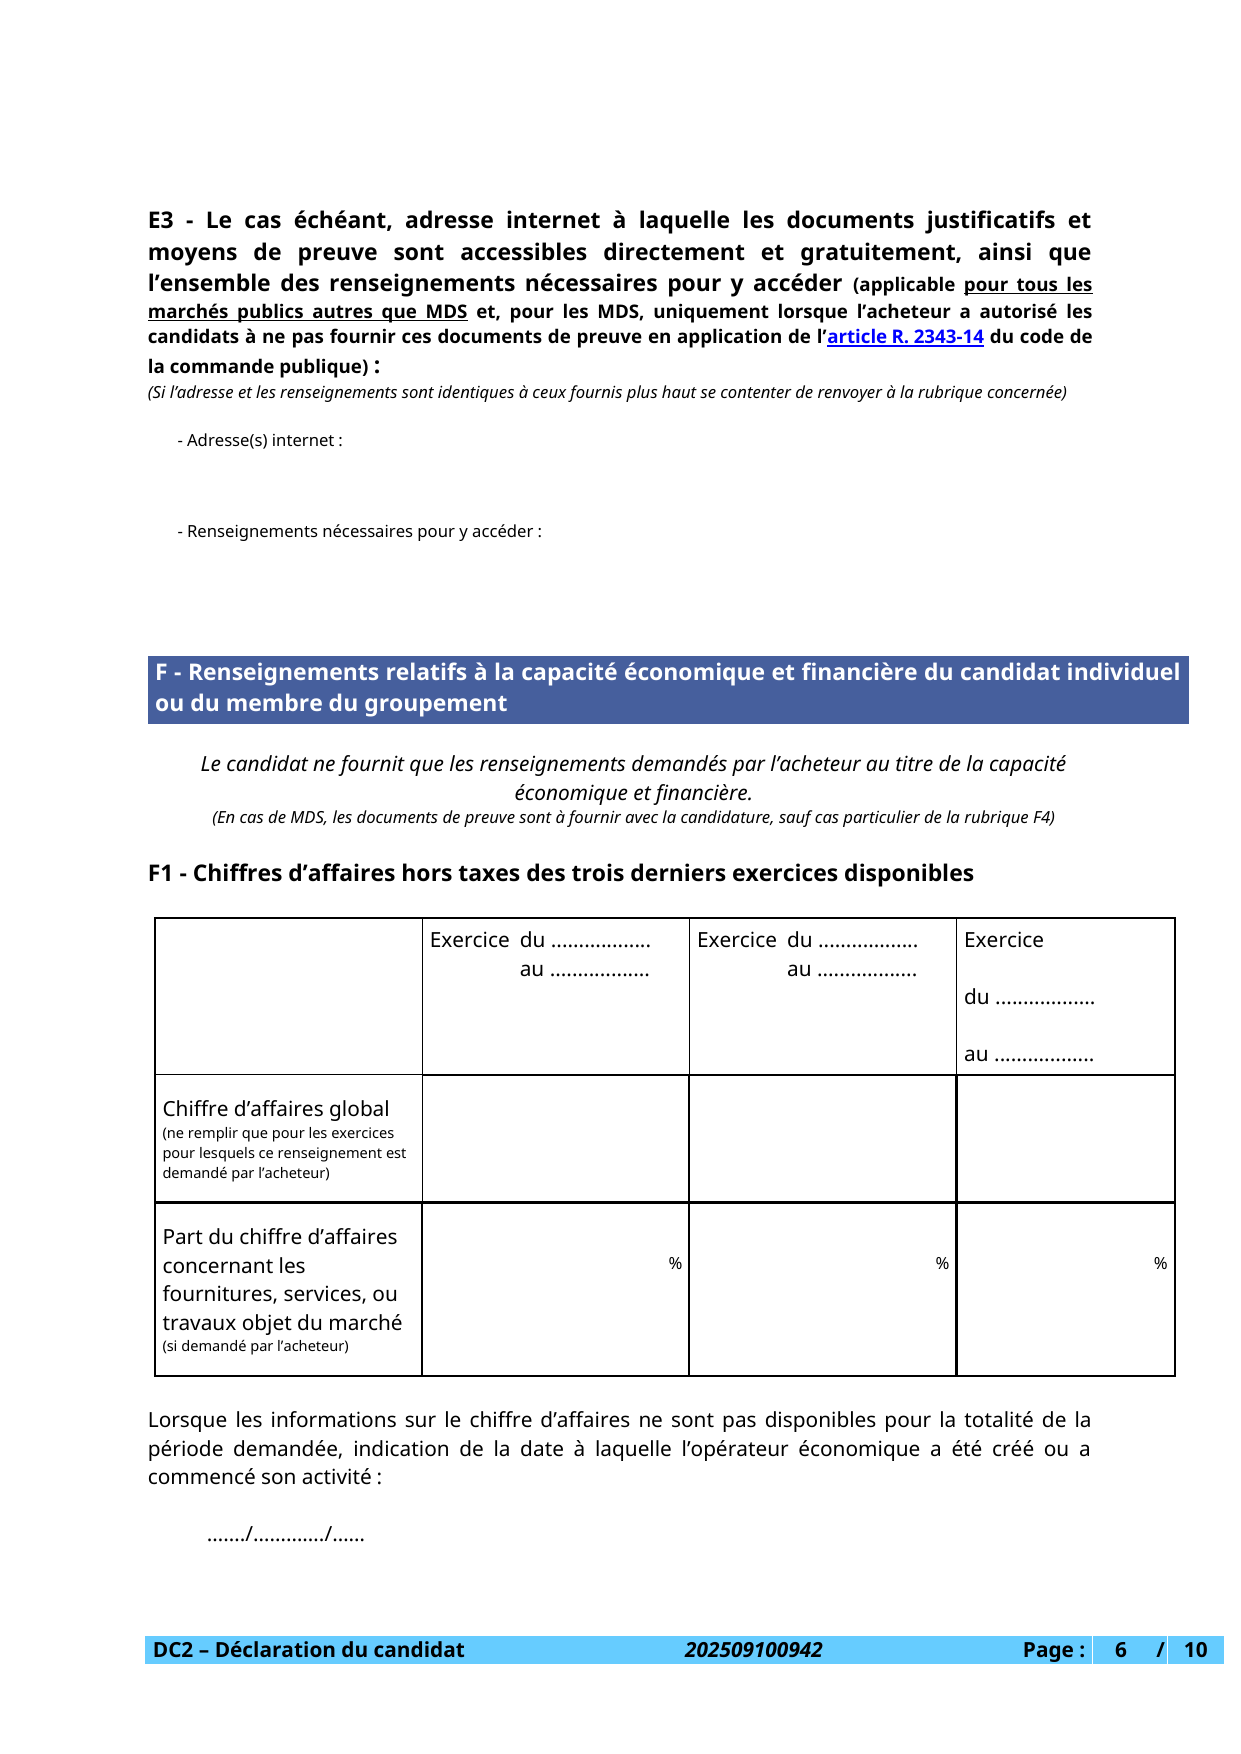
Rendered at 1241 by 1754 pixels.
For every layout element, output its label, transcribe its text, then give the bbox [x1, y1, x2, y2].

text - Renseignements nécessaires pour y accéder : [177, 519, 1093, 542]
text (Si l’adresse et les renseignements sont identiques à ceux fournis plus haut se contenter de renvoyer à la rubrique concernée) [148, 380, 1093, 403]
text E3 - Le cas échéant, adresse internet à laquelle les documents justificatifs et moyens de preuve sont accessibles directement et gratuitement, ainsi que l’ensemble des renseignements nécessaires pour y accéder (applicable pour tous les marchés publics autres que MDS et, pour les MDS, uniquement lorsque l’acheteur a autorisé les candidats à ne pas fournir ces documents de preuve en application de l’article R. 2343-14 du code de la commande publique) : [148, 204, 1093, 380]
table_cell [958, 1076, 1174, 1201]
text ……./…………./…… [207, 1519, 1093, 1547]
table_header F - Renseignements relatifs à la capacité économique et financière du candidat individuel ou du membre du groupement [148, 656, 1189, 724]
table_cell Part du chiffre d’affaires concernant les fournitures, services, ou travaux objet du marché (si demandé par l’acheteur) [156, 1204, 421, 1375]
text F1 - Chiffres d’affaires hors taxes des trois derniers exercices disponibles [148, 857, 1093, 888]
text - Adresse(s) internet : [177, 429, 1093, 451]
text Le candidat ne fournit que les renseignements demandés par l’acheteur au titre de la capacité économique et financière. (En cas de MDS, les documents de preuve sont à fournir avec la candidature, sauf cas particulier de la rubrique F4) [177, 749, 1093, 829]
table_cell % [690, 1204, 955, 1375]
table_cell [423, 1076, 688, 1201]
table_cell [690, 1076, 955, 1201]
table_cell % [958, 1204, 1174, 1375]
table_header Exercice du .................. au .................. [957, 919, 1174, 1074]
table_header [156, 919, 422, 1074]
table_cell % [423, 1204, 688, 1375]
text Lorsque les informations sur le chiffre d’affaires ne sont pas disponibles pour la totalité de la période demandée, indication de la date à laquelle l’opérateur économique a été créé ou a commencé son activité : [148, 1405, 1093, 1491]
table_header Exercice du .................. au .................. [423, 919, 689, 1074]
table_header Exercice du .................. au .................. [690, 919, 956, 1074]
table_cell Chiffre d’affaires global (ne remplir que pour les exercices pour lesquels ce renseignement est demandé par l’acheteur) [156, 1075, 422, 1201]
